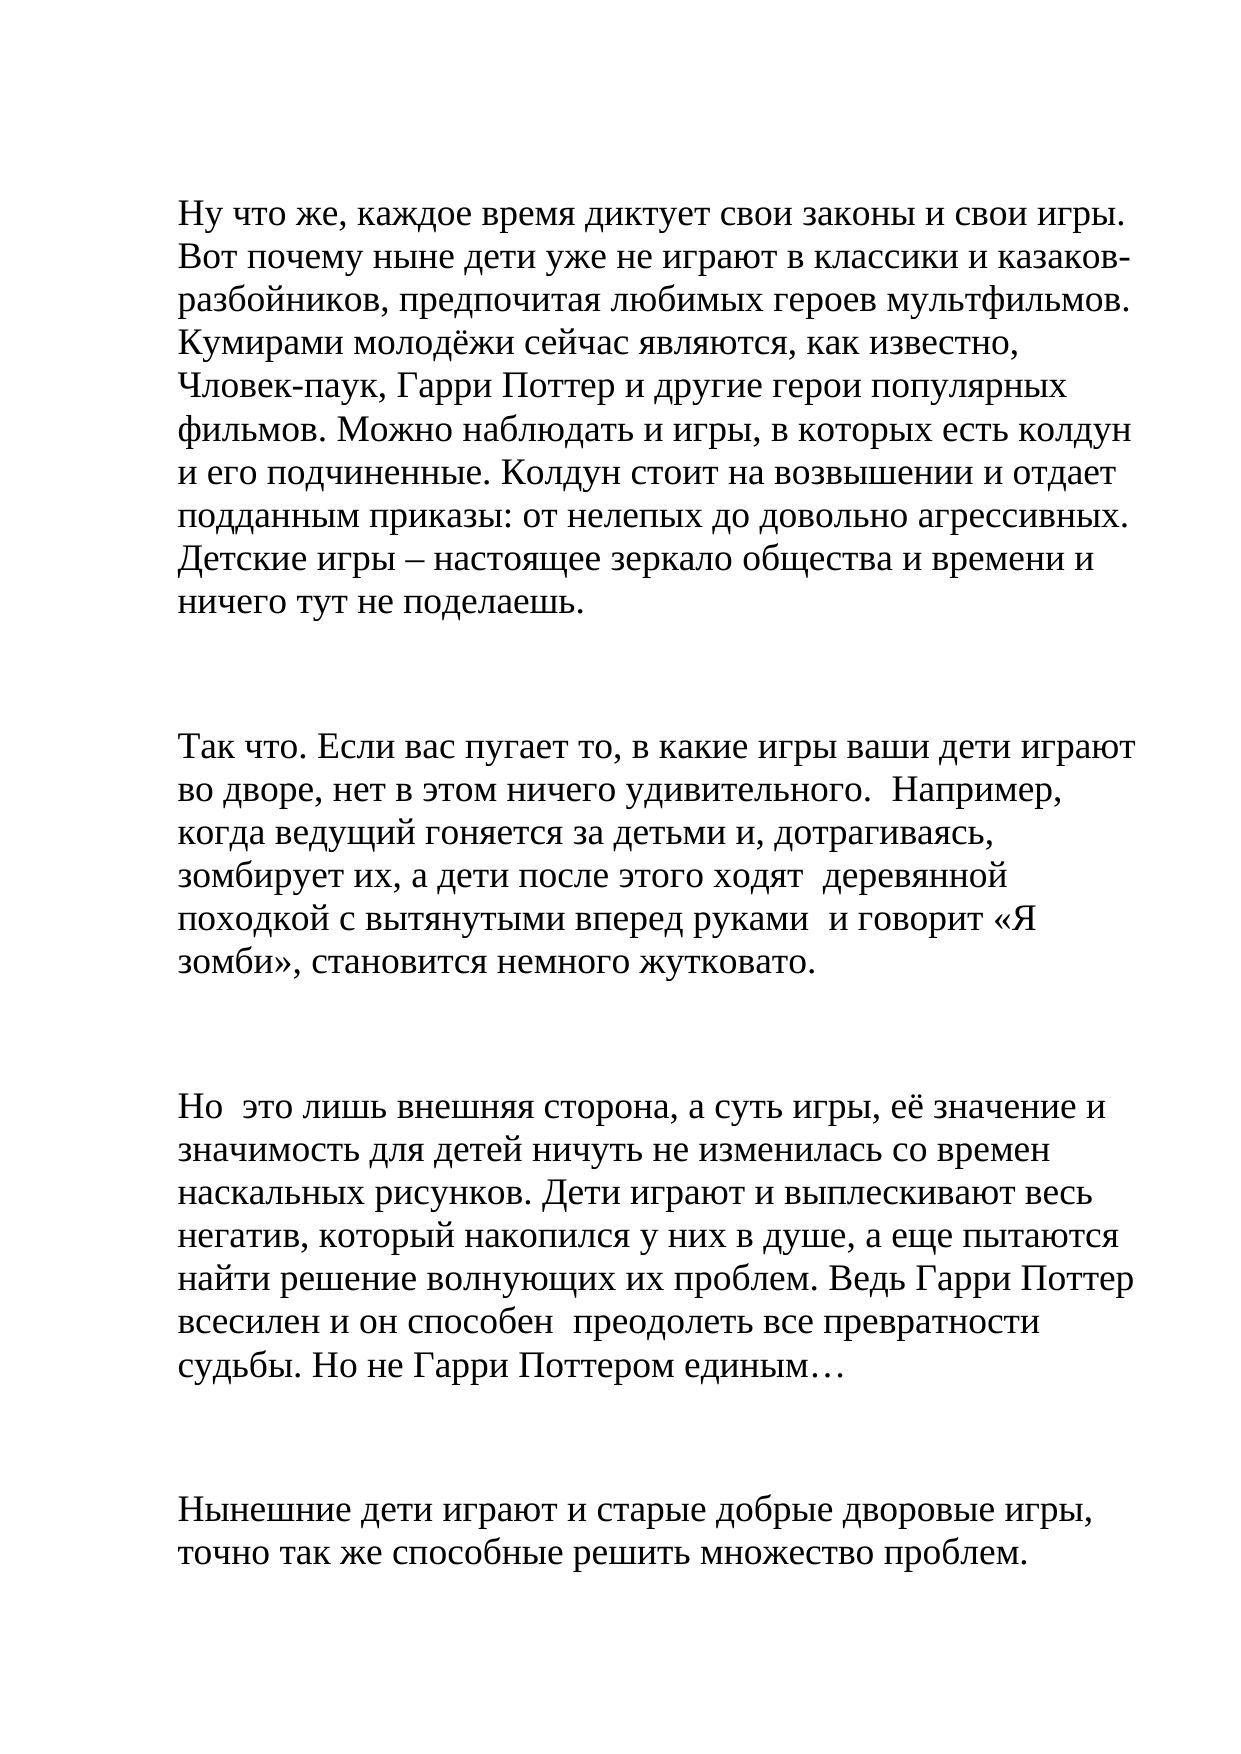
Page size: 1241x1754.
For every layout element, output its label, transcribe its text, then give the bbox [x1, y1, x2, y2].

text Нынешние дети играют и старые добрые дворовые игры, точно так же способные решить множество проблем. [177, 1487, 1152, 1573]
text Но это лишь внешняя сторона, а суть игры, её значение и значимость для детей ничуть не изменилась со времен наскальных рисунков. Дети играют и выплескивают весь негатив, который накопился у них в душе, а еще пытаются найти решение волнующих их проблем. Ведь Гарри Поттер всесилен и он способен преодолеть все превратности судьбы. Но не Гарри Поттером единым… [177, 1083, 1152, 1385]
text Ну что же, каждое время диктует свои законы и свои игры. Вот почему ныне дети уже не играют в классики и казаков-разбойников, предпочитая любимых героев мультфильмов. Кумирами молодёжи сейчас являются, как известно, Чловек-паук, Гарри Поттер и другие герои популярных фильмов. Можно наблюдать и игры, в которых есть колдун и его подчиненные. Колдун стоит на возвышении и отдает подданным приказы: от нелепых до довольно агрессивных. Детские игры – настоящее зеркало общества и времени и ничего тут не поделаешь. [177, 190, 1152, 622]
text Так что. Если вас пугает то, в какие игры ваши дети играют во дворе, нет в этом ничего удивительного. Например, когда ведущий гоняется за детьми и, дотрагиваясь, зомбирует их, а дети после этого ходят деревянной походкой с вытянутыми вперед руками и говорит «Я зомби», становится немного жутковато. [177, 723, 1152, 982]
